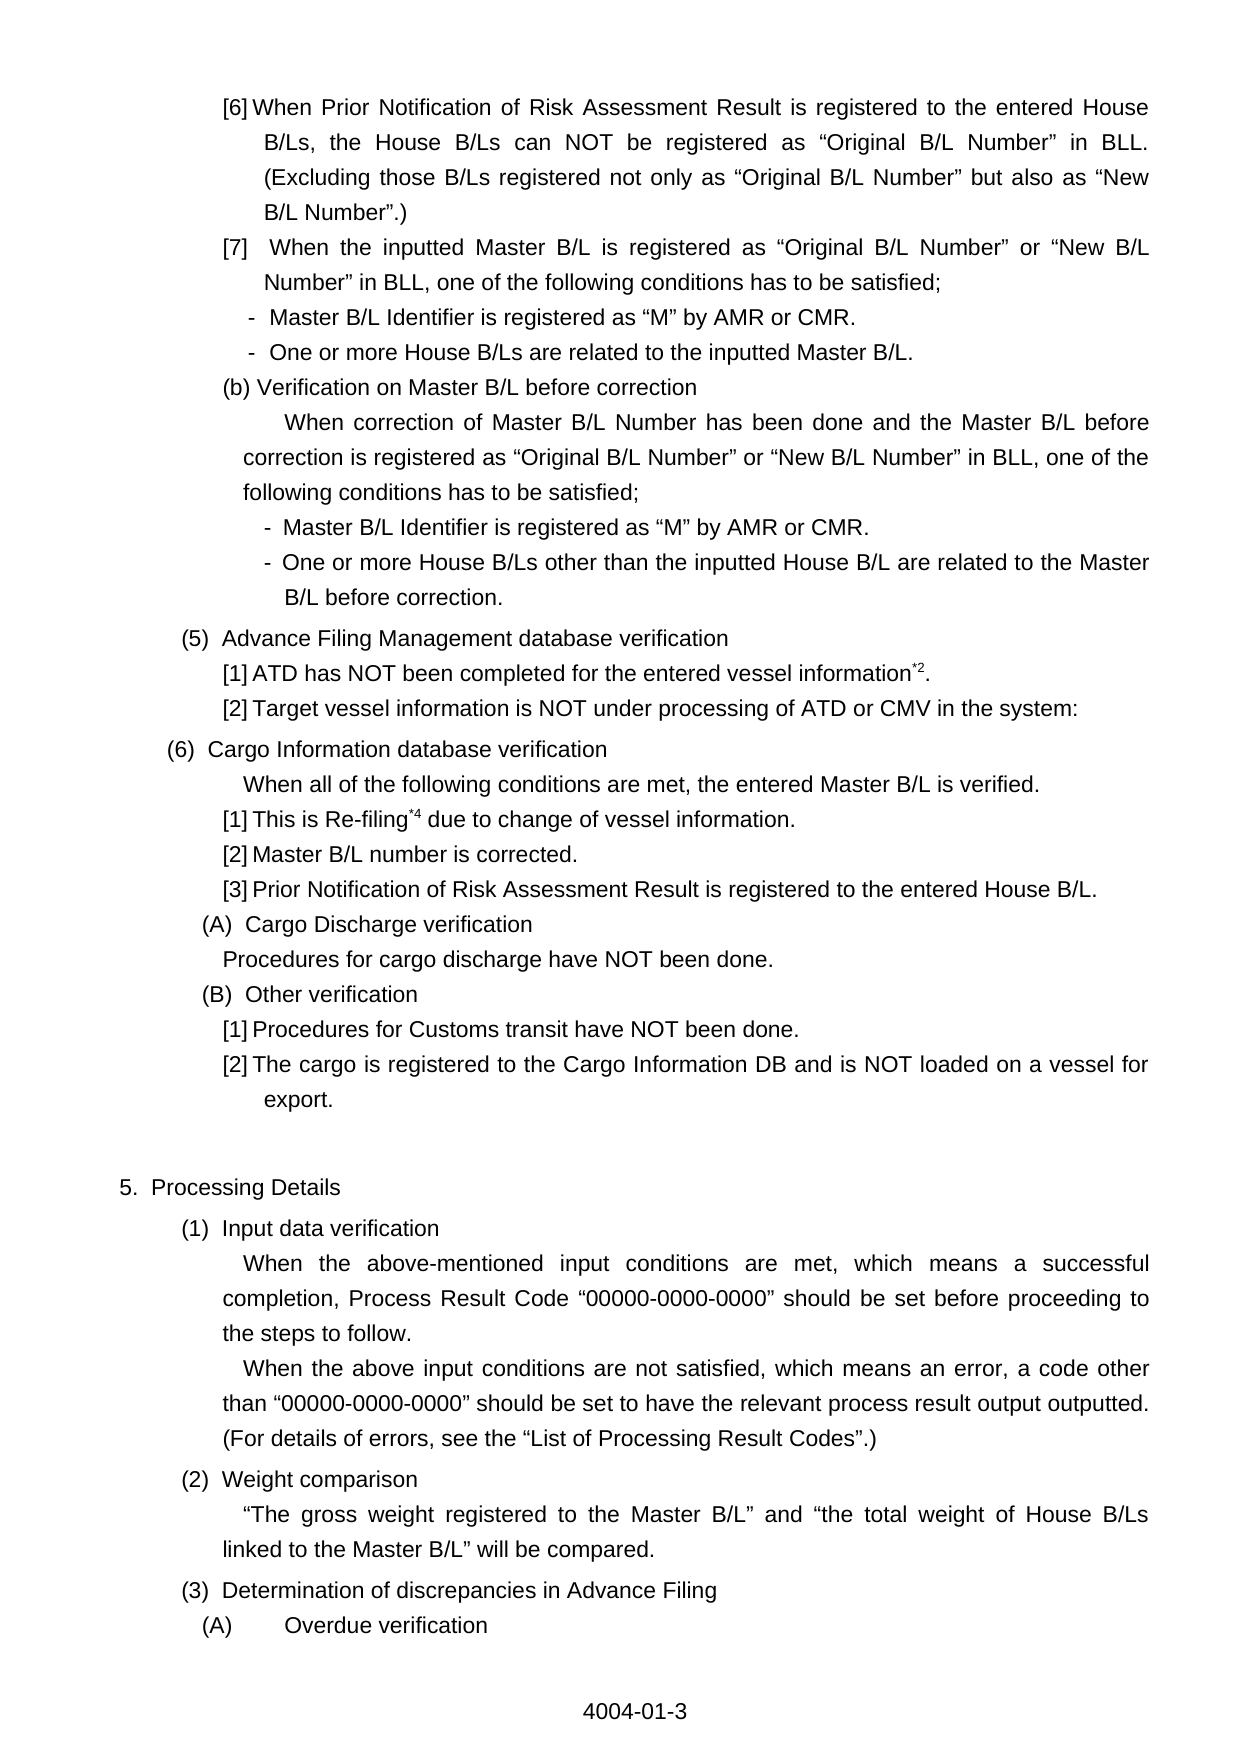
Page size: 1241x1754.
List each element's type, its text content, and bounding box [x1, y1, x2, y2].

text [2] Master B/L number is corrected. [208, 837, 1150, 872]
text [6] When Prior Notification of Risk Assessment Result is registered to the entered House B/Ls, the House B/Ls can NOT be registered as “Original B/L Number” in BLL. (Excluding those B/Ls registered not only as “Original B/L Number” but also as “New B/L Number”.) [208, 89, 1150, 229]
text When all of the following conditions are met, the entered Master B/L is verified. [202, 767, 1150, 802]
text Procedures for cargo discharge have NOT been done. [209, 942, 1150, 977]
text [2] The cargo is registered to the Cargo Information DB and is NOT loaded on a vessel for export. [208, 1047, 1150, 1117]
text - Master B/L Identifier is registered as “M” by AMR or CMR. [252, 509, 1150, 544]
text (A) Cargo Discharge verification [189, 907, 1150, 942]
text [1] This is Re-filing*4 due to change of vessel information. [208, 802, 1150, 837]
text 5. Processing Details [119, 1169, 1150, 1204]
text (6) Cargo Information database verification [149, 732, 1150, 767]
list Overdue verification [185, 1608, 1150, 1643]
text [1] Procedures for Customs transit have NOT been done. [208, 1012, 1150, 1047]
text (2) Weight comparison [163, 1462, 1150, 1497]
text [1] ATD has NOT been completed for the entered vessel information*2. [208, 656, 1150, 691]
text When the above input conditions are not satisfied, which means an error, a code other than “00000-0000-0000” should be set to have the relevant process result output outputted. (For details of errors, see the “List of Processing Result Codes”.) [202, 1351, 1150, 1456]
text [7] When the inputted Master B/L is registered as “Original B/L Number” or “New B/L Number” in BLL, one of the following conditions has to be satisfied; [208, 229, 1150, 299]
text (5) Advance Filing Management database verification [163, 621, 1150, 656]
text - One or more House B/Ls are related to the inputted Master B/L. [208, 334, 1150, 369]
text When correction of Master B/L Number has been done and the Master B/L before correction is registered as “Original B/L Number” or “New B/L Number” in BLL, one of the following conditions has to be satisfied; [223, 404, 1150, 509]
text [3] Prior Notification of Risk Assessment Result is registered to the entered House B/L. [208, 872, 1150, 907]
text (3) Determination of discrepancies in Advance Filing [163, 1573, 1150, 1608]
text (B) Other verification [189, 977, 1150, 1012]
text (b) Verification on Master B/L before correction [119, 369, 1150, 404]
text When the above-mentioned input conditions are met, which means a successful completion, Process Result Code “00000-0000-0000” should be set before proceeding to the steps to follow. [202, 1246, 1150, 1351]
text - One or more House B/Ls other than the inputted House B/L are related to the Master B/L before correction. [252, 544, 1150, 614]
text - Master B/L Identifier is registered as “M” by AMR or CMR. [208, 299, 1150, 334]
text “The gross weight registered to the Master B/L” and “the total weight of House B/Ls linked to the Master B/L” will be compared. [202, 1497, 1150, 1567]
text (1) Input data verification [163, 1211, 1150, 1246]
text [2] Target vessel information is NOT under processing of ATD or CMV in the system: [208, 691, 1150, 726]
